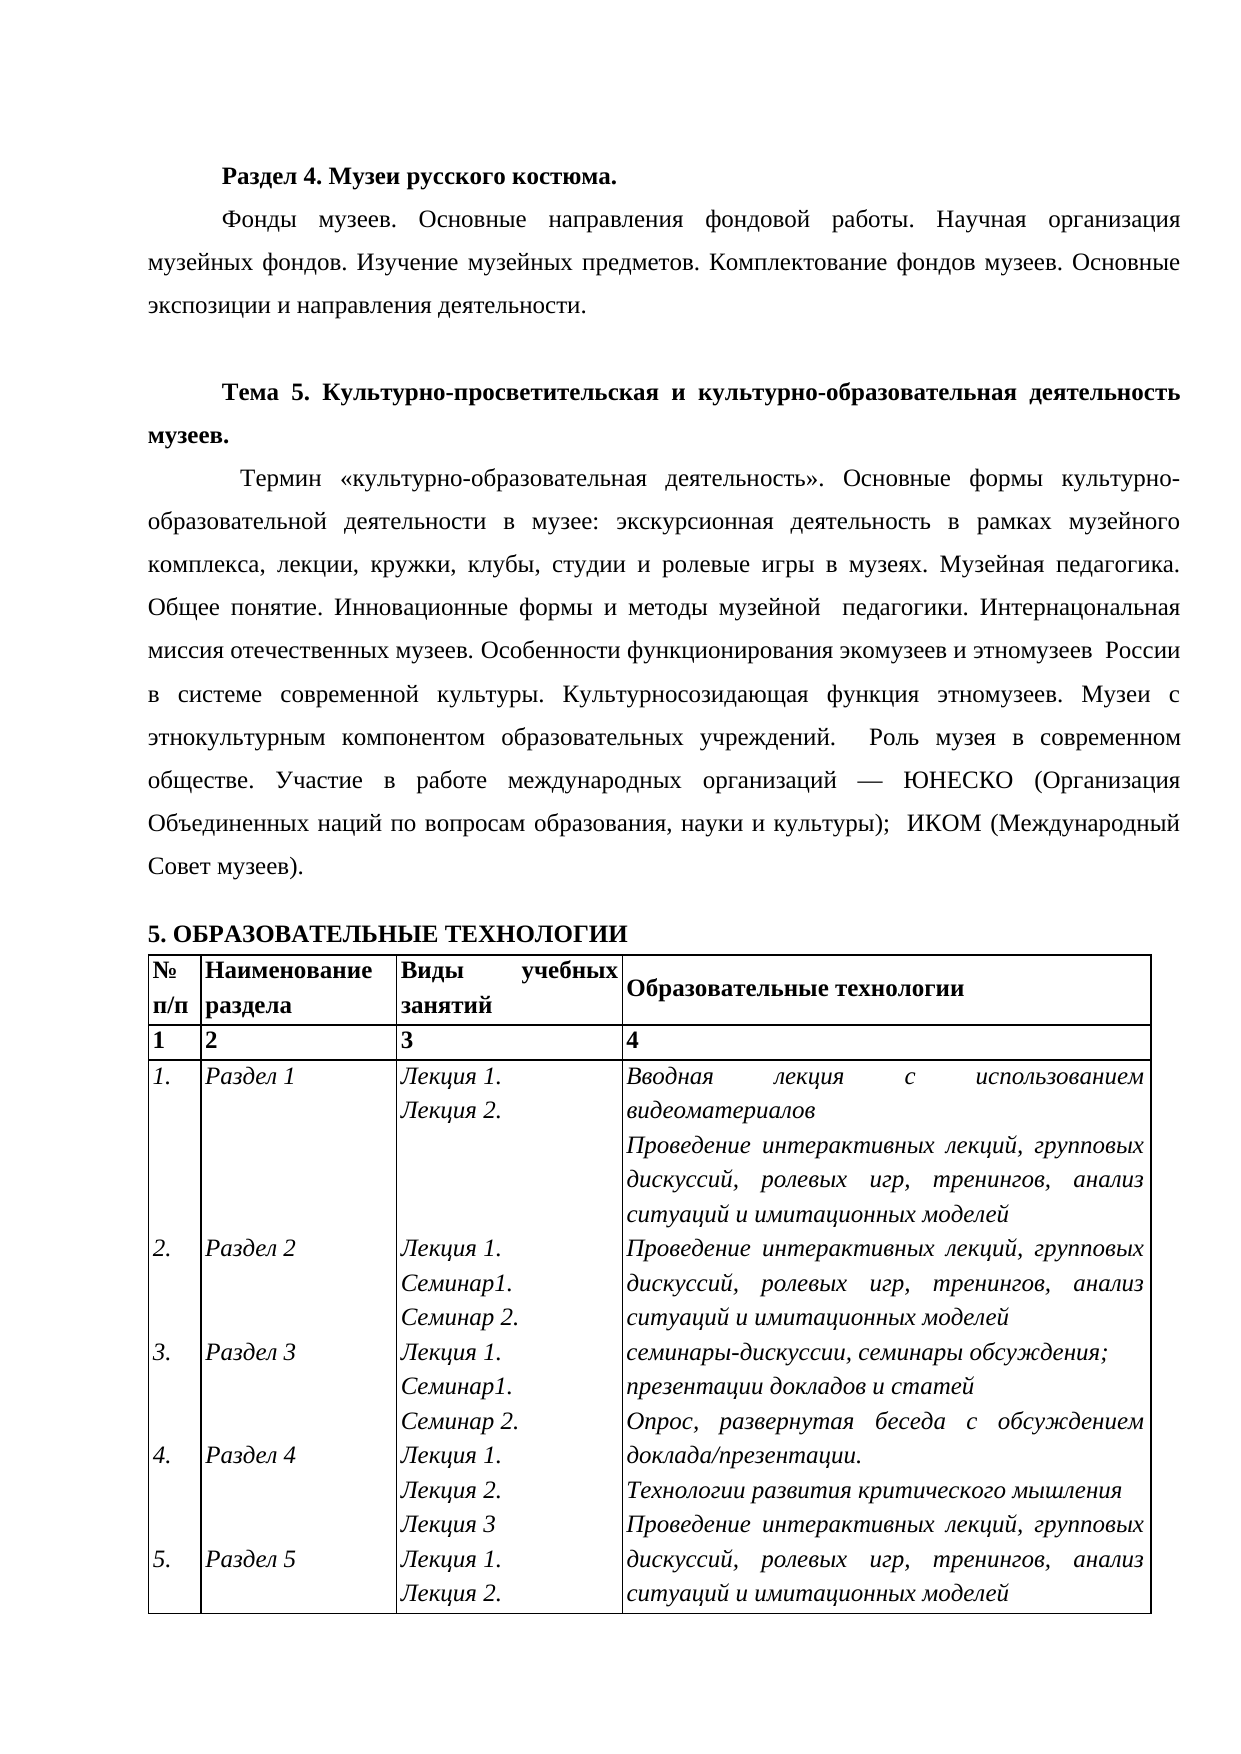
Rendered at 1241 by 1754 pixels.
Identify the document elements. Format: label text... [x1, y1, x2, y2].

table_header Образовательные технологии [623, 956, 1150, 1024]
table_header Виды учебных занятий [397, 956, 622, 1024]
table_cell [202, 1061, 396, 1613]
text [148, 204, 1181, 319]
text 5. ОБРАЗОВАТЕЛЬНЫЕ ТЕХНОЛОГИИ [148, 919, 1181, 948]
text Тема 5. Культурно-просветительская и культурно-образовательная деятельность музеев. [148, 377, 1181, 449]
table_cell 2 [202, 1026, 396, 1059]
text Раздел 4. Музеи русского костюма. [148, 161, 1181, 190]
text Термин «культурно-образовательная деятельность». Основные формы культурно-образовательной деятельности в музее: экскурсионная деятельность в рамках музейного комплекса, лекции, кружки, клубы, студии и ролевые игры в музеях. Музейная педагогика. Общее понятие. Инновационные формы и методы музейной педагогики. Интернацональная миссия отечественных музеев. Особенности функционирования экомузеев и этномузеев России в системе современной культуры. Культурносозидающая функция этномузеев. Музеи с этнокультурным компонентом образовательных учреждений. Роль музея в современном обществе. Участие в работе международных организаций — ЮНЕСКО (Организация Объединенных наций по вопросам образования, науки и культуры); ИКОМ (Международный Совет музеев). [148, 463, 1181, 880]
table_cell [623, 1061, 1150, 1613]
table_header № п/п [149, 956, 200, 1024]
table_cell 1 [149, 1026, 200, 1059]
table_header Наименование раздела [202, 956, 396, 1024]
table_cell 3 [397, 1026, 622, 1059]
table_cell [397, 1061, 622, 1613]
table_cell 4 [623, 1026, 1150, 1059]
table_cell 1. 2. 3. 4. 5. [149, 1061, 200, 1613]
